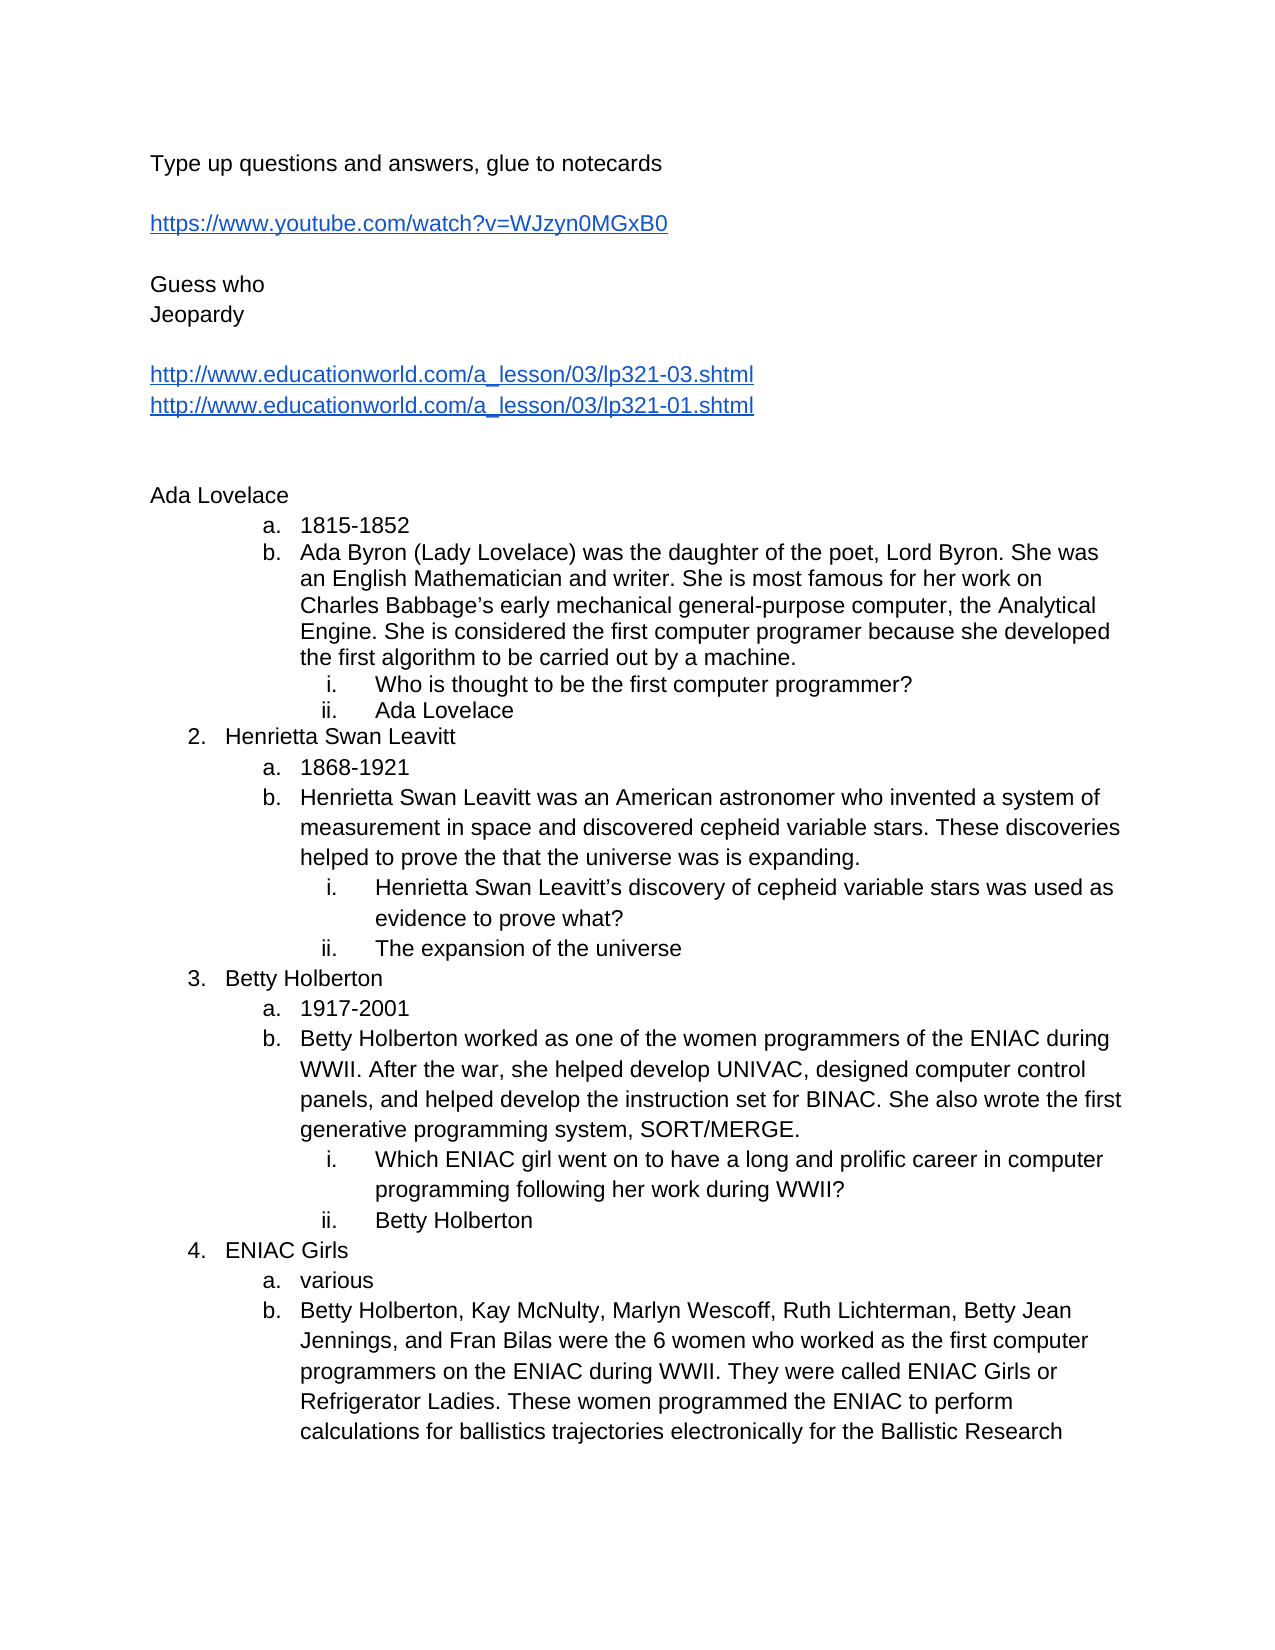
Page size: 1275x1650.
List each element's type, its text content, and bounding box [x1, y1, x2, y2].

list Betty Holberton worked as one of the women programmers of the ENIAC during WWII. After the war, she helped develop UNIVAC, designed computer control panels, and helped develop the instruction set for BINAC. She also wrote the first generative programming system, SORT/MERGE. [262, 1025, 1125, 1142]
list Ada Byron (Lady Lovelace) was the daughter of the poet, Lord Byron. She was an English Mathematician and writer. She is most famous for her work on Charles Babbage’s early mechanical general-purpose computer, the Analytical Engine. She is considered the first computer programer because she developed the first algorithm to be carried out by a machine. [262, 539, 1125, 671]
text Jeopardy [150, 301, 1125, 327]
text Guess who [150, 271, 1125, 297]
list Which ENIAC girl went on to have a long and prolific career in computer programming following her work during WWII? [337, 1146, 1125, 1203]
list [262, 1297, 1125, 1444]
text Type up questions and answers, glue to notecards [150, 150, 1125, 176]
list 1815-1852 [262, 512, 1125, 539]
list Ada Lovelace [337, 697, 1125, 723]
list 1917-2001 [262, 995, 1125, 1022]
list Henrietta Swan Leavitt’s discovery of cepheid variable stars was used as evidence to prove what? [337, 874, 1125, 931]
text http://www.educationworld.com/a_lesson/03/lp321-03.shtml [150, 361, 1125, 388]
list Betty Holberton [187, 965, 1125, 991]
list 1868-1921 [262, 753, 1125, 780]
list Henrietta Swan Leavitt was an American astronomer who invented a system of measurement in space and discovered cepheid variable stars. These discoveries helped to prove the that the universe was is expanding. [262, 784, 1125, 871]
text Ada Lovelace [150, 482, 1125, 509]
list various [262, 1267, 1125, 1293]
text http://www.educationworld.com/a_lesson/03/lp321-01.shtml [150, 392, 1125, 418]
list ENIAC Girls [187, 1237, 1125, 1263]
list Betty Holberton [337, 1207, 1125, 1233]
list Who is thought to be the first computer programmer? [337, 671, 1125, 697]
text https://www.youtube.com/watch?v=WJzyn0MGxB0 [150, 210, 1125, 237]
list Henrietta Swan Leavitt [187, 723, 1125, 750]
list The expansion of the universe [337, 935, 1125, 961]
